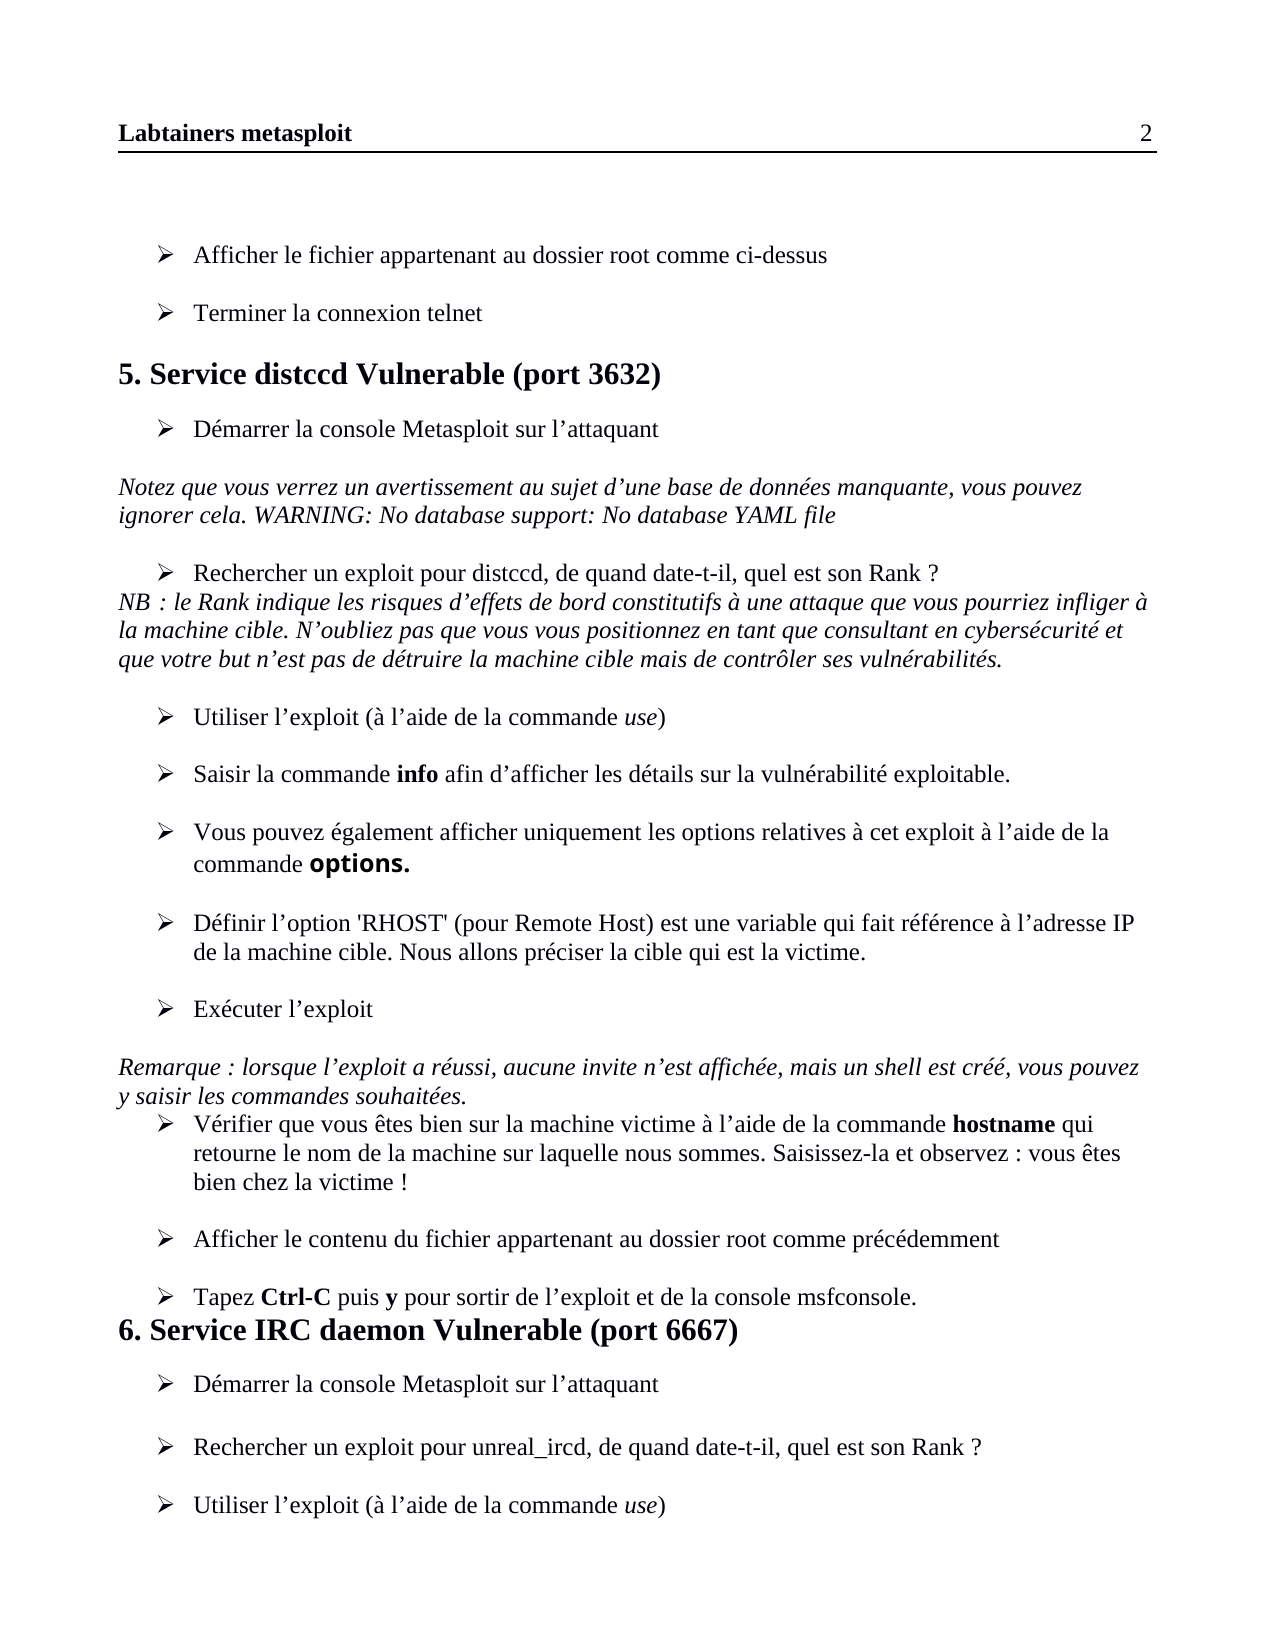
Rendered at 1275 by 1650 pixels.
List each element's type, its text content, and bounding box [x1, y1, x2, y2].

list Afficher le contenu du fichier appartenant au dossier root comme précédemment [156, 1224, 1157, 1253]
list Exécuter l’exploit [156, 994, 1157, 1023]
text NB : le Rank indique les risques d’effets de bord constitutifs à une attaque que vous pourriez infliger à la machine cible. N’oubliez pas que vous vous positionnez en tant que consultant en cybersécurité et que votre but n’est pas de détruire la machine cible mais de contrôler ses vulnérabilités. [118, 587, 1157, 673]
list Utiliser l’exploit (à l’aide de la commande use) [156, 702, 1157, 730]
list Définir l’option 'RHOST' (pour Remote Host) est une variable qui fait référence à l’adresse IP de la machine cible. Nous allons préciser la cible qui est la victime. [156, 908, 1157, 966]
list Tapez Ctrl-C puis y pour sortir de l’exploit et de la console msfconsole. [156, 1282, 1157, 1311]
list Terminer la connexion telnet [156, 298, 1157, 327]
list Vous pouvez également afficher uniquement les options relatives à cet exploit à l’aide de la commande options. [156, 817, 1157, 879]
list Afficher le fichier appartenant au dossier root comme ci-dessus [156, 240, 1157, 269]
list Vérifier que vous êtes bien sur la machine victime à l’aide de la commande hostname qui retourne le nom de la machine sur laquelle nous sommes. Saisissez-la et observez : vous êtes bien chez la victime ! [156, 1109, 1157, 1196]
text Notez que vous verrez un avertissement au sujet d’une base de données manquante, vous pouvez ignorer cela. WARNING: No database support: No database YAML file [118, 472, 1157, 529]
list Démarrer la console Metasploit sur l’attaquant [156, 414, 1157, 443]
subtitle 5. Service distccd Vulnerable (port 3632) [118, 355, 1157, 391]
list Démarrer la console Metasploit sur l’attaquant [156, 1369, 1157, 1398]
list Rechercher un exploit pour distccd, de quand date-t-il, quel est son Rank ? [156, 558, 1157, 587]
list Saisir la commande info afin d’afficher les détails sur la vulnérabilité exploitable. [156, 759, 1157, 788]
text Remarque : lorsque l’exploit a réussi, aucune invite n’est affichée, mais un shell est créé, vous pouvez y saisir les commandes souhaitées. [118, 1052, 1157, 1109]
list Rechercher un exploit pour unreal_ircd, de quand date-t-il, quel est son Rank ? [156, 1432, 1157, 1461]
subtitle 6. Service IRC daemon Vulnerable (port 6667) [118, 1311, 1157, 1347]
list Utiliser l’exploit (à l’aide de la commande use) [156, 1490, 1157, 1518]
